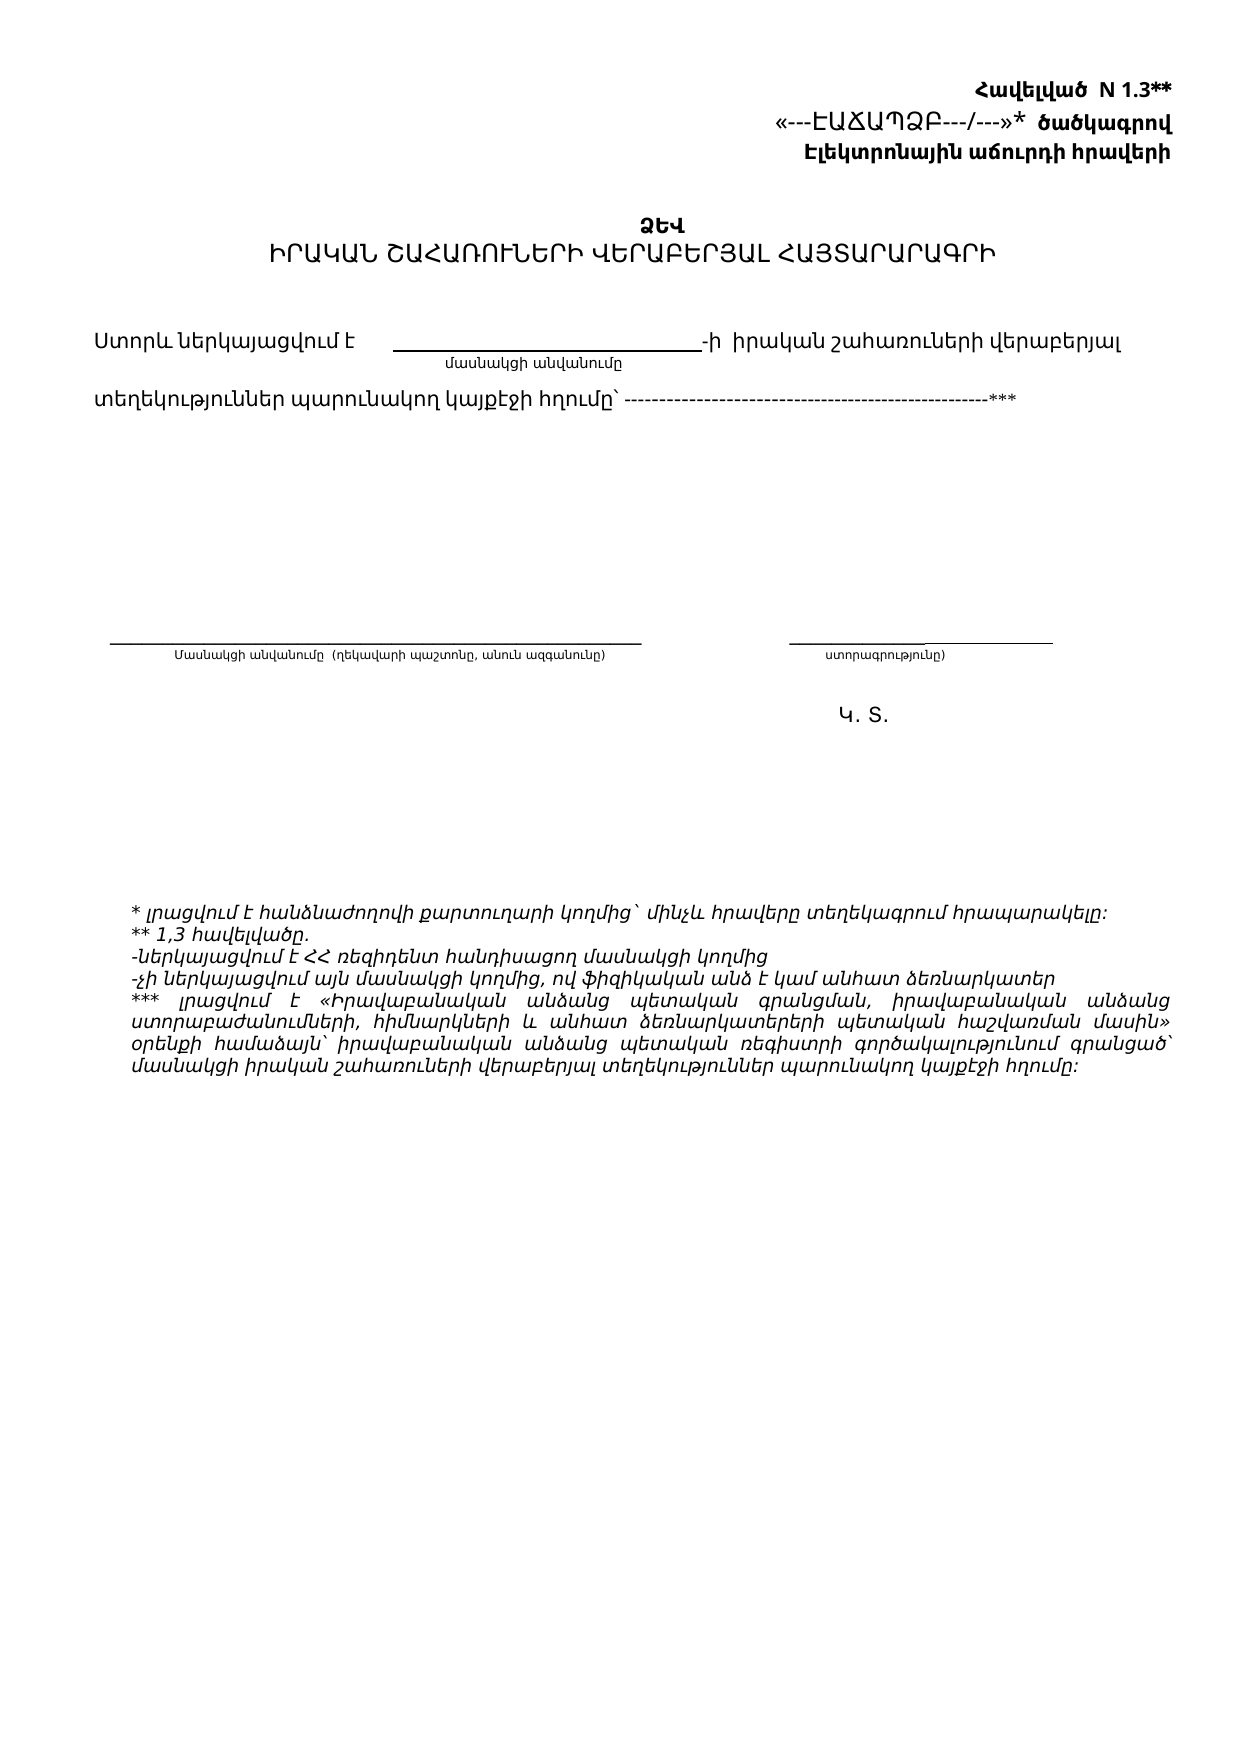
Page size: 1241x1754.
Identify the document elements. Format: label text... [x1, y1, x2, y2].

text մասնակցի անվանումը [94, 355, 1171, 384]
text Կ. Տ. [94, 703, 1171, 727]
text *** լրացվում է «Իրավաբանական անձանց պետական գրանցման, իրավաբանական անձանց ստորաբաժանումների, հիմնարկների և անհատ ձեռնարկատերերի պետական հաշվառման մասին» օրենքի համաձայն՝ իրավաբանական անձանց պետական ռեգիստրի գործակալությունում գրանցած՝ մասնակցի իրական շահառուների վերաբերյալ տեղեկություններ պարունակող կայքէջի հղումը: [131, 989, 1171, 1077]
text տեղեկություններ պարունակող կայքէջի հղումը՝ ----------------------------------------------------*** [94, 384, 1171, 412]
text Էլեկտրոնային աճուրդի հրավերի [94, 137, 1171, 166]
text «---ԷԱՃԱՊՁԲ---/---»* ծածկագրով [94, 103, 1171, 137]
text ՁԵՎ [94, 214, 1171, 239]
text ___________________________________________________ _____________ Մասնակցի անվանումը (ղեկավարի պաշտոնը, անուն ազգանունը) ստորագրությունը) [94, 621, 1171, 674]
text ԻՐԱԿԱՆ ՇԱՀԱՌՈՒՆԵՐԻ ՎԵՐԱԲԵՐՅԱԼ ՀԱՅՏԱՐԱՐԱԳՐԻ [94, 239, 1171, 268]
text Հավելված N 1.3** [94, 75, 1171, 103]
text * լրացվում է հանձնաժողովի քարտուղարի կողմից` մինչև հրավերը տեղեկագրում հրապարակելը: [131, 902, 1171, 924]
text -ներկայացվում է ՀՀ ռեզիդենտ հանդիսացող մասնակցի կողմից [131, 946, 1171, 968]
text ** 1,3 հավելվածը․ [131, 924, 1171, 946]
text -չի ներկայացվում այն մասնակցի կողմից, ով ֆիզիկական անձ է կամ անհատ ձեռնարկատեր [131, 968, 1171, 989]
text Ստորև ներկայացվում է -ի իրական շահառուների վերաբերյալ [94, 326, 1171, 355]
